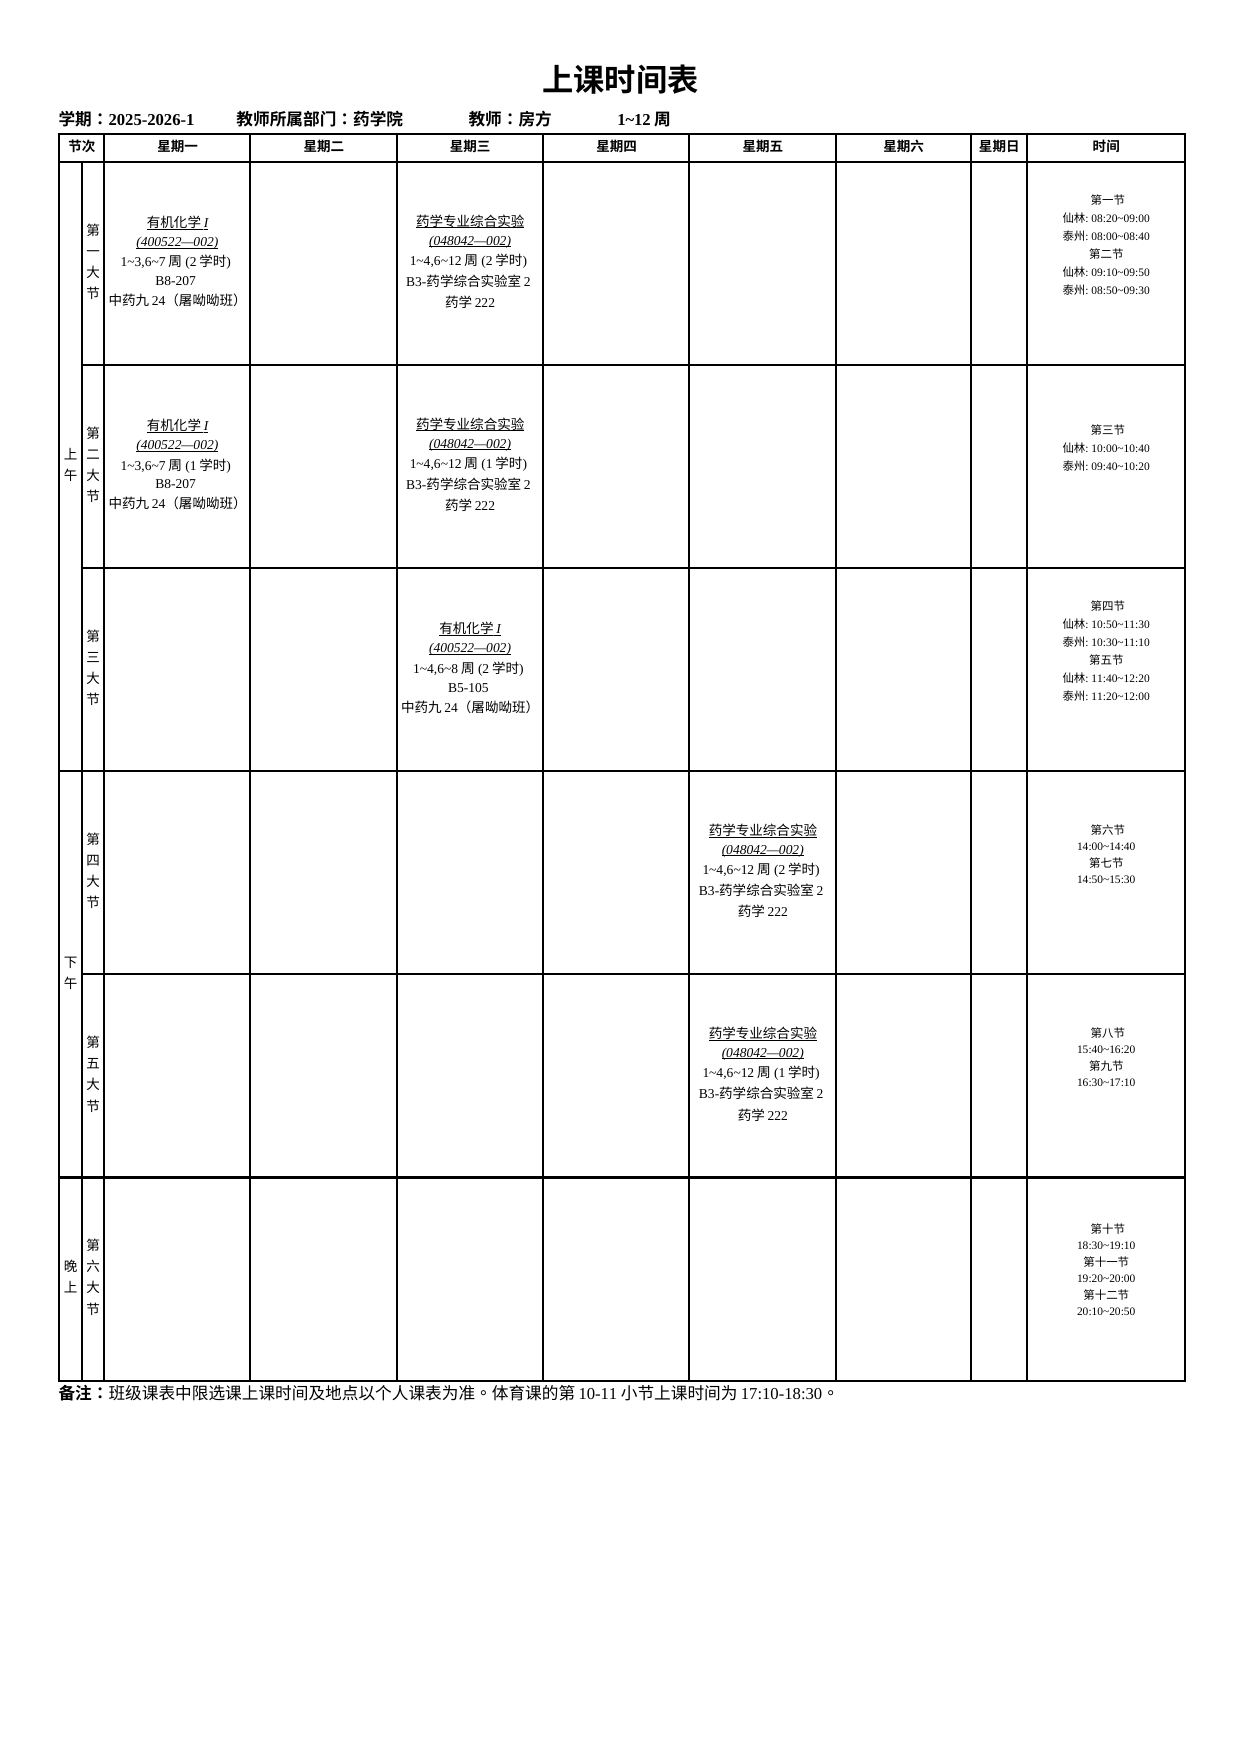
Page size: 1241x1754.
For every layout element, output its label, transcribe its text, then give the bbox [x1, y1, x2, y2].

table_cell [544, 975, 688, 1176]
table_header 时间 [1028, 135, 1184, 161]
table_cell 药学专业综合实验 (048042—002) 1~4,6~12周 (2学时) B3-药学综合实验室2 药学222 [690, 772, 835, 973]
table_cell 第三节 仙林: 10:00~10:40 泰州: 09:40~10:20 [1028, 366, 1184, 567]
table_cell 第一节 仙林: 08:20~09:00 泰州: 08:00~08:40 第二节 仙林: 09:10~09:50 泰州: 08:50~09:30 [1028, 163, 1184, 364]
table_cell 第八节 15:40~16:20 第九节 16:30~17:10 [1028, 975, 1184, 1176]
table_cell 晚上 [60, 1179, 81, 1379]
table_header 星期六 [837, 135, 970, 161]
table_header 星期二 [251, 135, 396, 161]
table_cell [105, 569, 249, 770]
table_header 节次 [60, 135, 103, 161]
table_cell 第五大节 [83, 975, 103, 1176]
table_cell [972, 163, 1026, 364]
table_cell [251, 569, 396, 770]
table_cell [837, 975, 970, 1176]
table_cell [251, 1179, 396, 1379]
table_header 星期四 [544, 135, 688, 161]
table_cell [544, 163, 688, 364]
table_header 星期一 [105, 135, 249, 161]
table_cell [837, 569, 970, 770]
table_cell [544, 772, 688, 973]
table_cell [544, 1179, 688, 1379]
table_cell 第四节 仙林: 10:50~11:30 泰州: 10:30~11:10 第五节 仙林: 11:40~12:20 泰州: 11:20~12:00 [1028, 569, 1184, 770]
table_cell [398, 772, 542, 973]
table_cell [105, 975, 249, 1176]
table_cell 第四大节 [83, 772, 103, 973]
table_cell [544, 366, 688, 567]
text 学期：2025-2026-1 教师所属部门：药学院 教师：房方 1~12周 [58, 107, 1182, 130]
table_cell [251, 772, 396, 973]
table_cell [972, 366, 1026, 567]
table_cell [972, 1179, 1026, 1379]
table_cell 有机化学I (400522—002) 1~3,6~7周 (2学时) B8-207 中药九24（屠呦呦班） [105, 163, 249, 364]
table_cell [972, 772, 1026, 973]
table_cell 药学专业综合实验 (048042—002) 1~4,6~12周 (1学时) B3-药学综合实验室2 药学222 [398, 366, 542, 567]
table_cell 药学专业综合实验 (048042—002) 1~4,6~12周 (2学时) B3-药学综合实验室2 药学222 [398, 163, 542, 364]
table_cell [837, 772, 970, 973]
table_header 星期五 [690, 135, 835, 161]
table_cell 第二大节 [83, 366, 103, 567]
table_cell 下午 [60, 772, 81, 1176]
table_cell 上午 [60, 163, 81, 770]
table_cell [251, 163, 396, 364]
table_cell 第一大节 [83, 163, 103, 364]
table_cell [251, 975, 396, 1176]
table_cell [690, 163, 835, 364]
table_cell [837, 1179, 970, 1379]
table_cell [972, 569, 1026, 770]
text 备注：班级课表中限选课上课时间及地点以个人课表为准。体育课的第10-11小节上课时间为17:10-18:30。 [58, 1382, 1182, 1404]
table_cell 药学专业综合实验 (048042—002) 1~4,6~12周 (1学时) B3-药学综合实验室2 药学222 [690, 975, 835, 1176]
table_cell 第六节 14:00~14:40 第七节 14:50~15:30 [1028, 772, 1184, 973]
table_cell [398, 975, 542, 1176]
table_header 星期三 [398, 135, 542, 161]
table_cell [544, 569, 688, 770]
table_cell 有机化学I (400522—002) 1~3,6~7周 (1学时) B8-207 中药九24（屠呦呦班） [105, 366, 249, 567]
table_cell [690, 569, 835, 770]
table_cell [690, 366, 835, 567]
table_cell 有机化学I (400522—002) 1~4,6~8周 (2学时) B5-105 中药九24（屠呦呦班） [398, 569, 542, 770]
text 上课时间表 [58, 58, 1182, 101]
table_cell [690, 1179, 835, 1379]
table_cell [837, 366, 970, 567]
table_cell [837, 163, 970, 364]
table_cell [105, 1179, 249, 1379]
table_cell 第三大节 [83, 569, 103, 770]
table_cell 第六大节 [83, 1179, 103, 1379]
table_cell [972, 975, 1026, 1176]
table_cell [398, 1179, 542, 1379]
table_header 星期日 [972, 135, 1026, 161]
table_cell 第十节 18:30~19:10 第十一节 19:20~20:00 第十二节 20:10~20:50 [1028, 1179, 1184, 1379]
table_cell [105, 772, 249, 973]
table_cell [251, 366, 396, 567]
